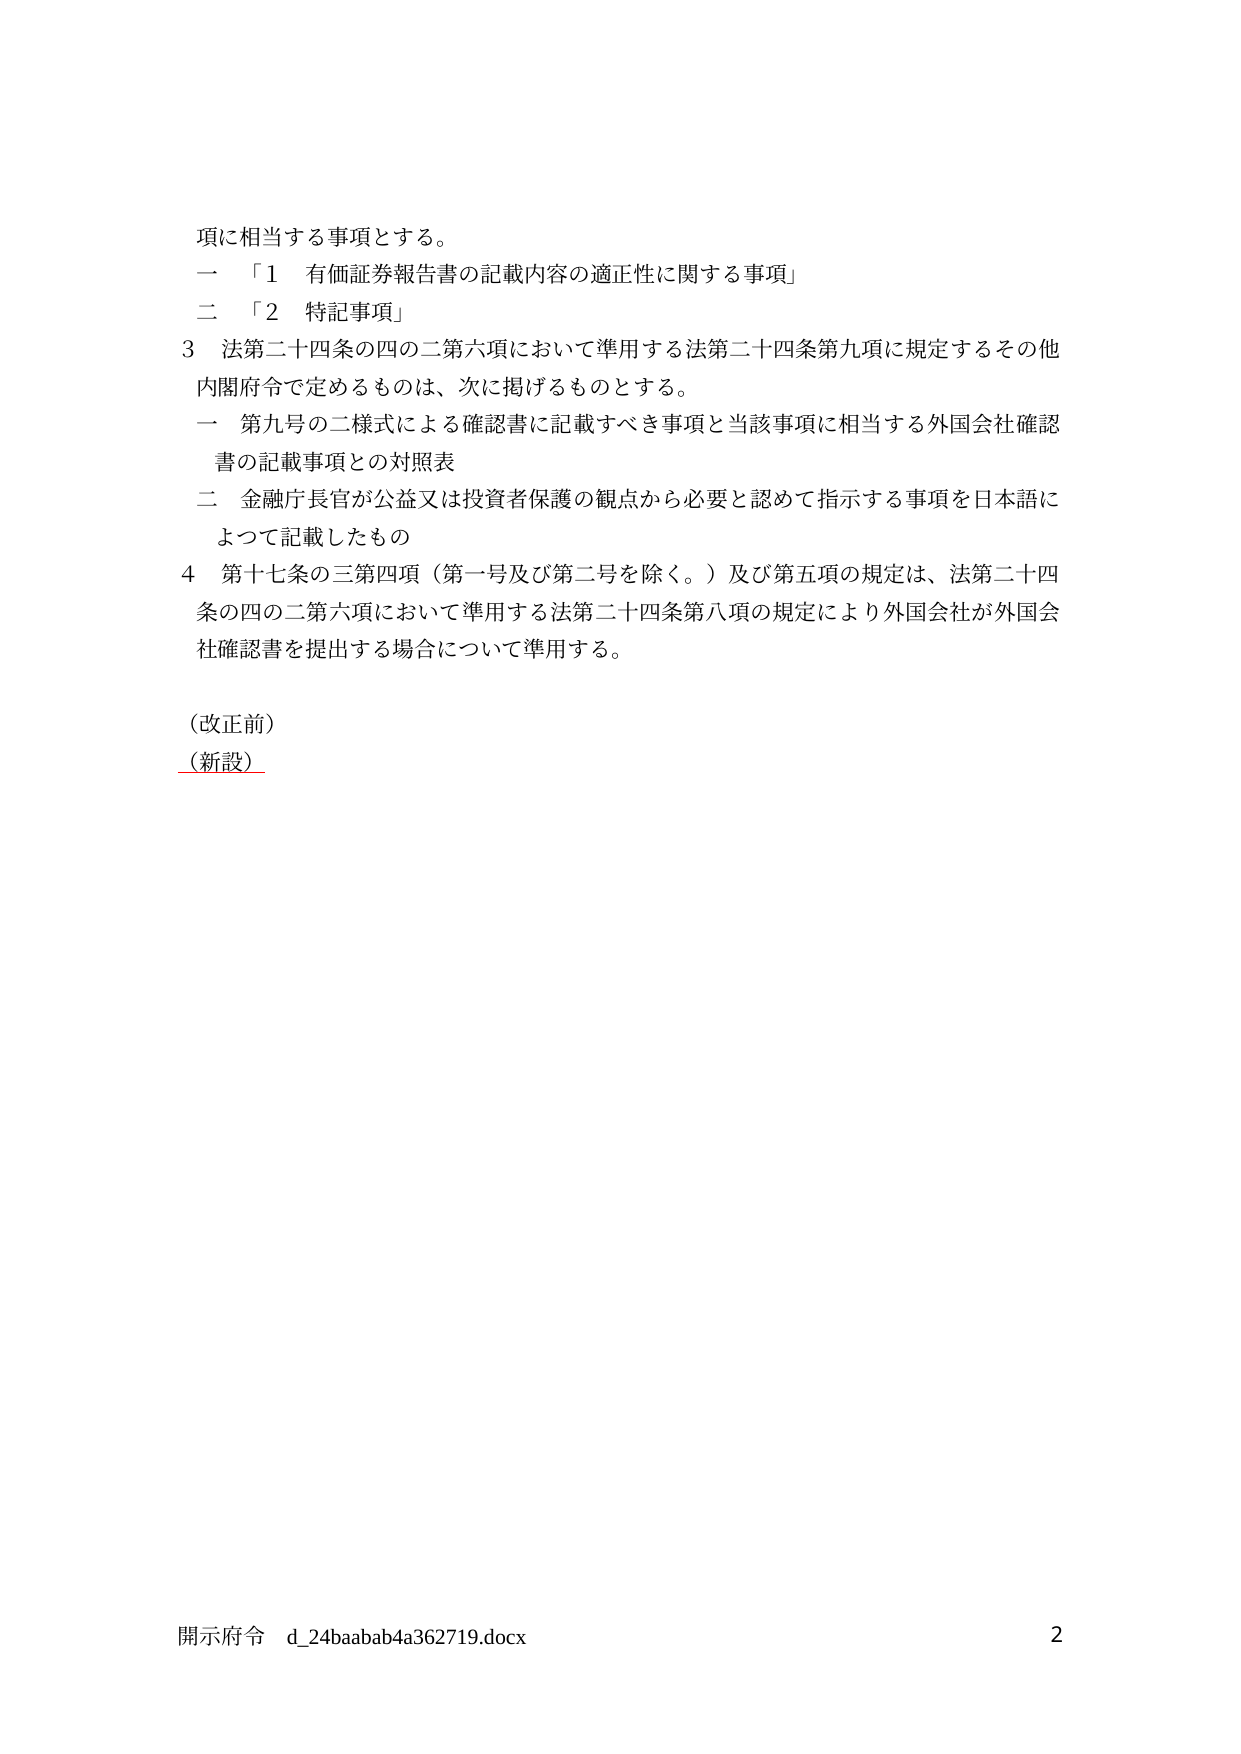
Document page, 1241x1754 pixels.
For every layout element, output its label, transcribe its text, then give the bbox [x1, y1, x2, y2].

text 二 「２ 特記事項」 [196, 292, 1063, 329]
text 二 金融庁長官が公益又は投資者保護の観点から必要と認めて指示する事項を日本語によつて記載したもの [196, 479, 1063, 554]
text 一 「１ 有価証券報告書の記載内容の適正性に関する事項」 [196, 254, 1063, 292]
text 一 第九号の二様式による確認書に記載すべき事項と当該事項に相当する外国会社確認書の記載事項との対照表 [196, 404, 1063, 479]
text ４ 第十七条の三第四項（第一号及び第二号を除く。）及び第五項の規定は、法第二十四条の四の二第六項において準用する法第二十四条第八項の規定により外国会社が外国会社確認書を提出する場合について準用する。 [177, 554, 1063, 667]
text ３ 法第二十四条の四の二第六項において準用する法第二十四条第九項に規定するその他内閣府令で定めるものは、次に掲げるものとする。 [177, 329, 1063, 404]
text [177, 217, 1063, 254]
text （新設） [177, 742, 1063, 779]
text （改正前） [177, 704, 1063, 742]
